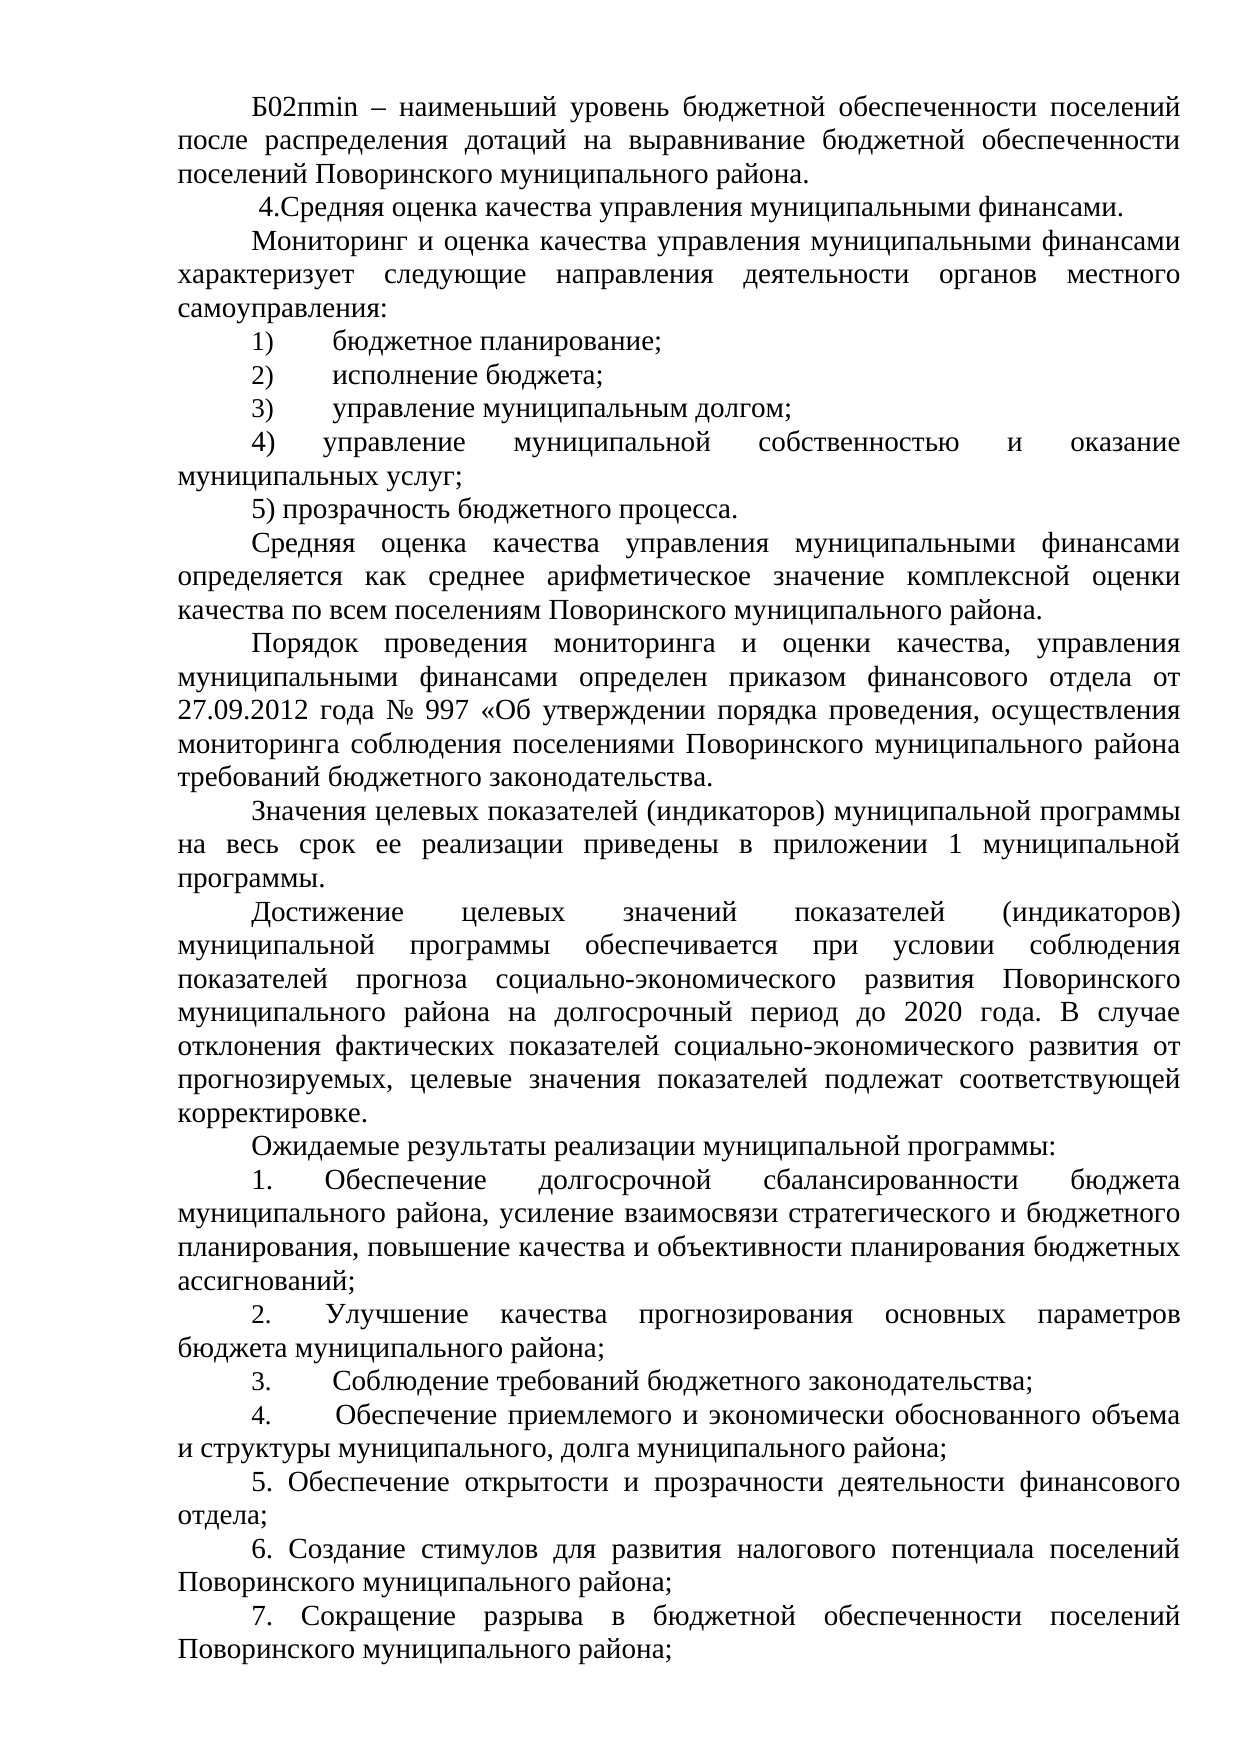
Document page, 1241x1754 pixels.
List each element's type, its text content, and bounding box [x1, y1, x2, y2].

text Средняя оценка качества управления муниципальными финансами определяется как среднее арифметическое значение комплексной оценки качества по всем поселениям Поворинского муниципального района. [177, 525, 1181, 625]
text Ожидаемые результаты реализации муниципальной программы: [177, 1128, 1181, 1162]
text 4) управление муниципальной собственностью и оказание муниципальных услуг; [177, 424, 1181, 491]
list Соблюдение требований бюджетного законодательства; [177, 1363, 1181, 1397]
list Обеспечение приемлемого и экономически обоснованного объема и структуры муниципального, долга муниципального района; [177, 1397, 1181, 1464]
text Достижение целевых значений показателей (индикаторов) муниципальной программы обеспечивается при условии соблюдения показателей прогноза социально-экономического развития Поворинского муниципального района на долгосрочный период до 2020 года. В случае отклонения фактических показателей социально-экономического развития от прогнозируемых, целевые значения показателей подлежат соответствующей корректировке. [177, 894, 1181, 1128]
text 5) прозрачность бюджетного процесса. [177, 491, 1181, 525]
text Мониторинг и оценка качества управления муниципальными финансами характеризует следующие направления деятельности органов местного самоуправления: [177, 223, 1181, 323]
text Б02пmin – наименьший уровень бюджетной обеспеченности поселений после распределения дотаций на выравнивание бюджетной обеспеченности поселений Поворинского муниципального района. [177, 89, 1181, 189]
text 5. Обеспечение открытости и прозрачности деятельности финансового отдела; [177, 1464, 1181, 1531]
text Порядок проведения мониторинга и оценки качества, управления муниципальными финансами определен приказом финансового отдела от 27.09.2012 года № 997 «Об утверждении порядка проведения, осуществления мониторинга соблюдения поселениями Поворинского муниципального района требований бюджетного законодательства. [177, 625, 1181, 793]
list исполнение бюджета; [177, 357, 1181, 391]
list управление муниципальным долгом; [177, 391, 1181, 424]
text 6. Создание стимулов для развития налогового потенциала поселений Поворинского муниципального района; [177, 1531, 1181, 1598]
list Улучшение качества прогнозирования основных параметров бюджета муниципального района; [177, 1296, 1181, 1363]
text 1. Обеспечение долгосрочной сбалансированности бюджета муниципального района, усиление взаимосвязи стратегического и бюджетного планирования, повышение качества и объективности планирования бюджетных ассигнований; [177, 1162, 1181, 1296]
list бюджетное планирование; [177, 323, 1181, 357]
text 7. Сокращение разрыва в бюджетной обеспеченности поселений Поворинского муниципального района; [177, 1598, 1181, 1665]
text Значения целевых показателей (индикаторов) муниципальной программы на весь срок ее реализации приведены в приложении 1 муниципальной программы. [177, 793, 1181, 894]
text 4.Средняя оценка качества управления муниципальными финансами. [177, 189, 1181, 223]
